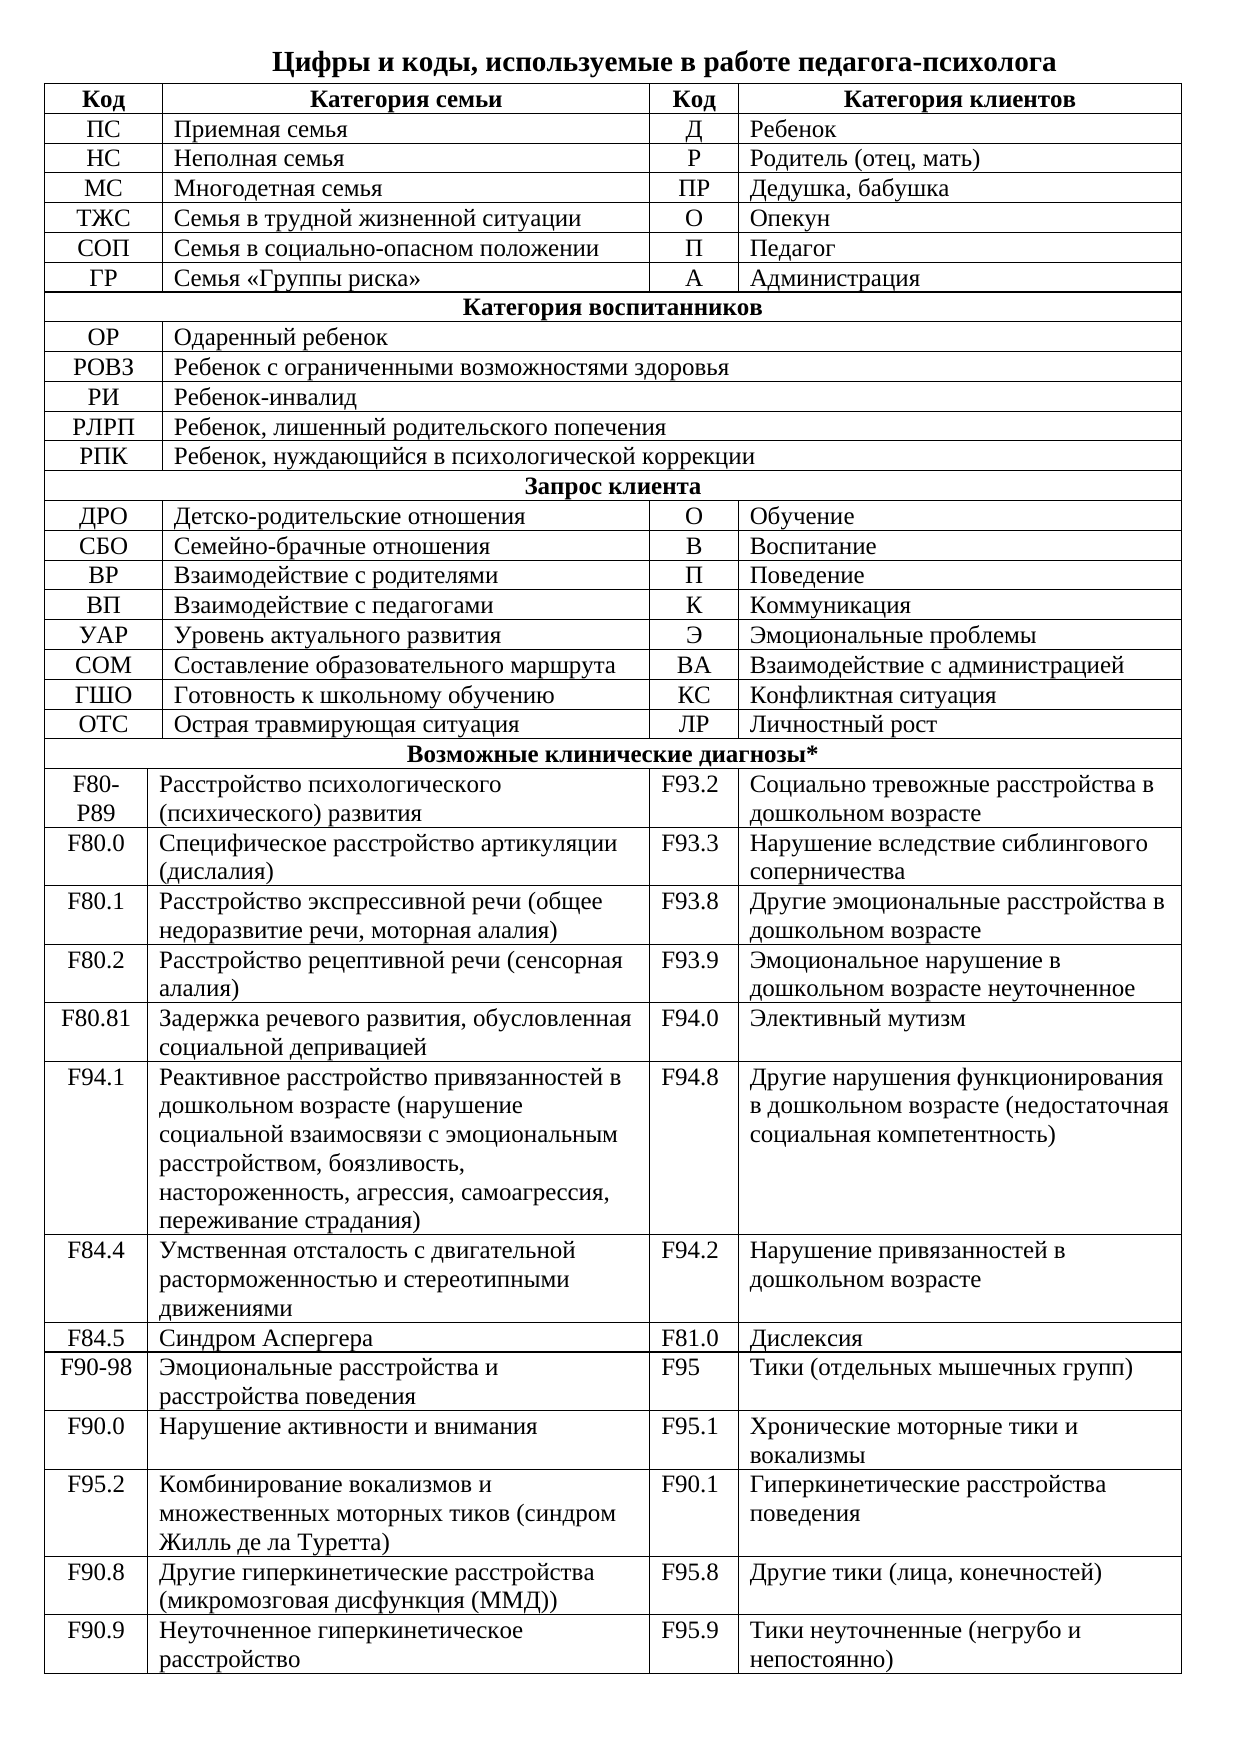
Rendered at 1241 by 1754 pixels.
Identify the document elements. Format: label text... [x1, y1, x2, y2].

table_cell ПР [650, 173, 738, 202]
table_cell F95 [650, 1353, 738, 1410]
table_cell К [650, 590, 738, 619]
table_cell Ребенок, лишенный родительского попечения [163, 412, 1181, 440]
table_cell В [650, 531, 738, 559]
table_cell Многодетная семья [163, 173, 649, 202]
table_cell F81.0 [650, 1323, 738, 1351]
table_cell О [650, 501, 738, 530]
table_cell Уровень актуального развития [163, 620, 649, 649]
table_cell Неполная семья [163, 144, 649, 172]
table_cell Д [650, 114, 738, 142]
table_cell П [650, 561, 738, 589]
table_cell УАР [45, 620, 162, 649]
table_cell Воспитание [739, 531, 1181, 559]
table_cell НС [45, 144, 162, 172]
table_cell F80.2 [45, 945, 147, 1002]
table_header Код [45, 84, 162, 113]
table_cell РОВЗ [45, 352, 162, 381]
table_cell Нарушение вследствие сиблингового соперничества [739, 828, 1181, 885]
table_cell F95.9 [650, 1615, 738, 1673]
table_cell Ребенок, нуждающийся в психологической коррекции [163, 441, 1181, 470]
table_cell ВА [650, 650, 738, 679]
table_cell О [650, 203, 738, 232]
table_cell Умственная отсталость с двигательной расторможенностью и стереотипными движениями [148, 1235, 649, 1322]
table_cell Коммуникация [739, 590, 1181, 619]
table_cell РИ [45, 382, 162, 411]
table_cell Расстройство психологического (психического) развития [148, 769, 649, 827]
table_cell Взаимодействие с администрацией [739, 650, 1181, 679]
table_cell Взаимодействие с родителями [163, 561, 649, 589]
table_cell Другие эмоциональные расстройства в дошкольном возрасте [739, 886, 1181, 944]
table_header Категория клиентов [739, 84, 1181, 113]
text Цифры и коды, используемые в работе педагога-психолога [177, 44, 1152, 78]
table_cell ОТС [45, 710, 162, 738]
table_cell Готовность к школьному обучению [163, 680, 649, 708]
table_cell Ребенок [739, 114, 1181, 142]
table_cell ВП [45, 590, 162, 619]
table_cell Гиперкинетические расстройства поведения [739, 1470, 1181, 1556]
table_cell F93.2 [650, 769, 738, 827]
table_cell Э [650, 620, 738, 649]
table_cell Одаренный ребенок [163, 322, 1181, 351]
table_cell ПС [45, 114, 162, 142]
table_cell Расстройство экспрессивной речи (общее недоразвитие речи, моторная алалия) [148, 886, 649, 944]
table_cell F90.0 [45, 1411, 147, 1468]
table_cell F80.1 [45, 886, 147, 944]
table_cell Комбинирование вокализмов и множественных моторных тиков (синдром Жилль де ла Туретта) [148, 1470, 649, 1556]
table_cell РПК [45, 441, 162, 470]
table_cell F80.81 [45, 1003, 147, 1061]
table_cell Хронические моторные тики и вокализмы [739, 1411, 1181, 1468]
table_cell ТЖС [45, 203, 162, 232]
table_cell Семейно-брачные отношения [163, 531, 649, 559]
table_cell Обучение [739, 501, 1181, 530]
table_cell Острая травмирующая ситуация [163, 710, 649, 738]
table_cell ЛР [650, 710, 738, 738]
table_cell Дедушка, бабушка [739, 173, 1181, 202]
table_cell F93.9 [650, 945, 738, 1002]
table_cell МС [45, 173, 162, 202]
table_cell Синдром Аспергера [148, 1323, 649, 1351]
table_cell Семья в трудной жизненной ситуации [163, 203, 649, 232]
table_cell F94.1 [45, 1062, 147, 1234]
table_cell Конфликтная ситуация [739, 680, 1181, 708]
table_cell Специфическое расстройство артикуляции (дислалия) [148, 828, 649, 885]
table_cell F95.8 [650, 1557, 738, 1614]
table_cell ГШО [45, 680, 162, 708]
table_cell F90.8 [45, 1557, 147, 1614]
table_cell Социально тревожные расстройства в дошкольном возрасте [739, 769, 1181, 827]
table_cell Категория воспитанников [45, 293, 1181, 321]
table_cell F93.3 [650, 828, 738, 885]
table_cell F84.4 [45, 1235, 147, 1322]
table_cell Эмоциональные проблемы [739, 620, 1181, 649]
table_cell Запрос клиента [45, 471, 1181, 500]
table_cell КС [650, 680, 738, 708]
table_cell Другие нарушения функционирования в дошкольном возрасте (недостаточная социальная компетентность) [739, 1062, 1181, 1234]
table_cell F80- P89 [45, 769, 147, 827]
table_cell Р [650, 144, 738, 172]
table_cell РЛРП [45, 412, 162, 440]
table_cell Задержка речевого развития, обусловленная социальной депривацией [148, 1003, 649, 1061]
table_cell Личностный рост [739, 710, 1181, 738]
table_cell Ребенок-инвалид [163, 382, 1181, 411]
table_cell Эмоциональное нарушение в дошкольном возрасте неуточненное [739, 945, 1181, 1002]
table_cell СБО [45, 531, 162, 559]
table_cell Неуточненное гиперкинетическое расстройство [148, 1615, 649, 1673]
table_cell F90.9 [45, 1615, 147, 1673]
table_cell ГР [45, 263, 162, 291]
table_cell F90.1 [650, 1470, 738, 1556]
table_cell СОМ [45, 650, 162, 679]
table_cell А [650, 263, 738, 291]
table_cell F84.5 [45, 1323, 147, 1351]
table_cell F90-98 [45, 1353, 147, 1410]
table_cell Эмоциональные расстройства и расстройства поведения [148, 1353, 649, 1410]
table_cell Детско-родительские отношения [163, 501, 649, 530]
table_cell Расстройство рецептивной речи (сенсорная алалия) [148, 945, 649, 1002]
table_cell Составление образовательного маршрута [163, 650, 649, 679]
table_cell ДРО [45, 501, 162, 530]
table_cell Возможные клинические диагнозы* [45, 739, 1181, 768]
table_cell Нарушение активности и внимания [148, 1411, 649, 1468]
table_cell Другие гиперкинетические расстройства (микромозговая дисфункция (ММД)) [148, 1557, 649, 1614]
table_cell СОП [45, 233, 162, 262]
table_cell Приемная семья [163, 114, 649, 142]
table_cell F80.0 [45, 828, 147, 885]
table_cell Опекун [739, 203, 1181, 232]
table_header Категория семьи [163, 84, 649, 113]
table_cell F94.8 [650, 1062, 738, 1234]
table_cell ВР [45, 561, 162, 589]
table_cell Другие тики (лица, конечностей) [739, 1557, 1181, 1614]
table_cell Реактивное расстройство привязанностей в дошкольном возрасте (нарушение социальной взаимосвязи с эмоциональным расстройством, боязливость, настороженность, агрессия, самоагрессия, переживание страдания) [148, 1062, 649, 1234]
table_cell Родитель (отец, мать) [739, 144, 1181, 172]
table_cell Взаимодействие с педагогами [163, 590, 649, 619]
table_cell Тики неуточненные (негрубо и непостоянно) [739, 1615, 1181, 1673]
table_cell F93.8 [650, 886, 738, 944]
table_header Код [650, 84, 738, 113]
table_cell Поведение [739, 561, 1181, 589]
table_cell Тики (отдельных мышечных групп) [739, 1353, 1181, 1410]
table_cell F95.2 [45, 1470, 147, 1556]
table_cell Педагог [739, 233, 1181, 262]
table_cell F94.2 [650, 1235, 738, 1322]
table_cell Элективный мутизм [739, 1003, 1181, 1061]
table_cell Нарушение привязанностей в дошкольном возрасте [739, 1235, 1181, 1322]
table_cell Семья в социально-опасном положении [163, 233, 649, 262]
table_cell Семья «Группы риска» [163, 263, 649, 291]
table_cell F94.0 [650, 1003, 738, 1061]
table_cell ОР [45, 322, 162, 351]
table_cell Администрация [739, 263, 1181, 291]
table_cell Дислексия [739, 1323, 1181, 1351]
table_cell F95.1 [650, 1411, 738, 1468]
table_cell П [650, 233, 738, 262]
table_cell Ребенок с ограниченными возможностями здоровья [163, 352, 1181, 381]
